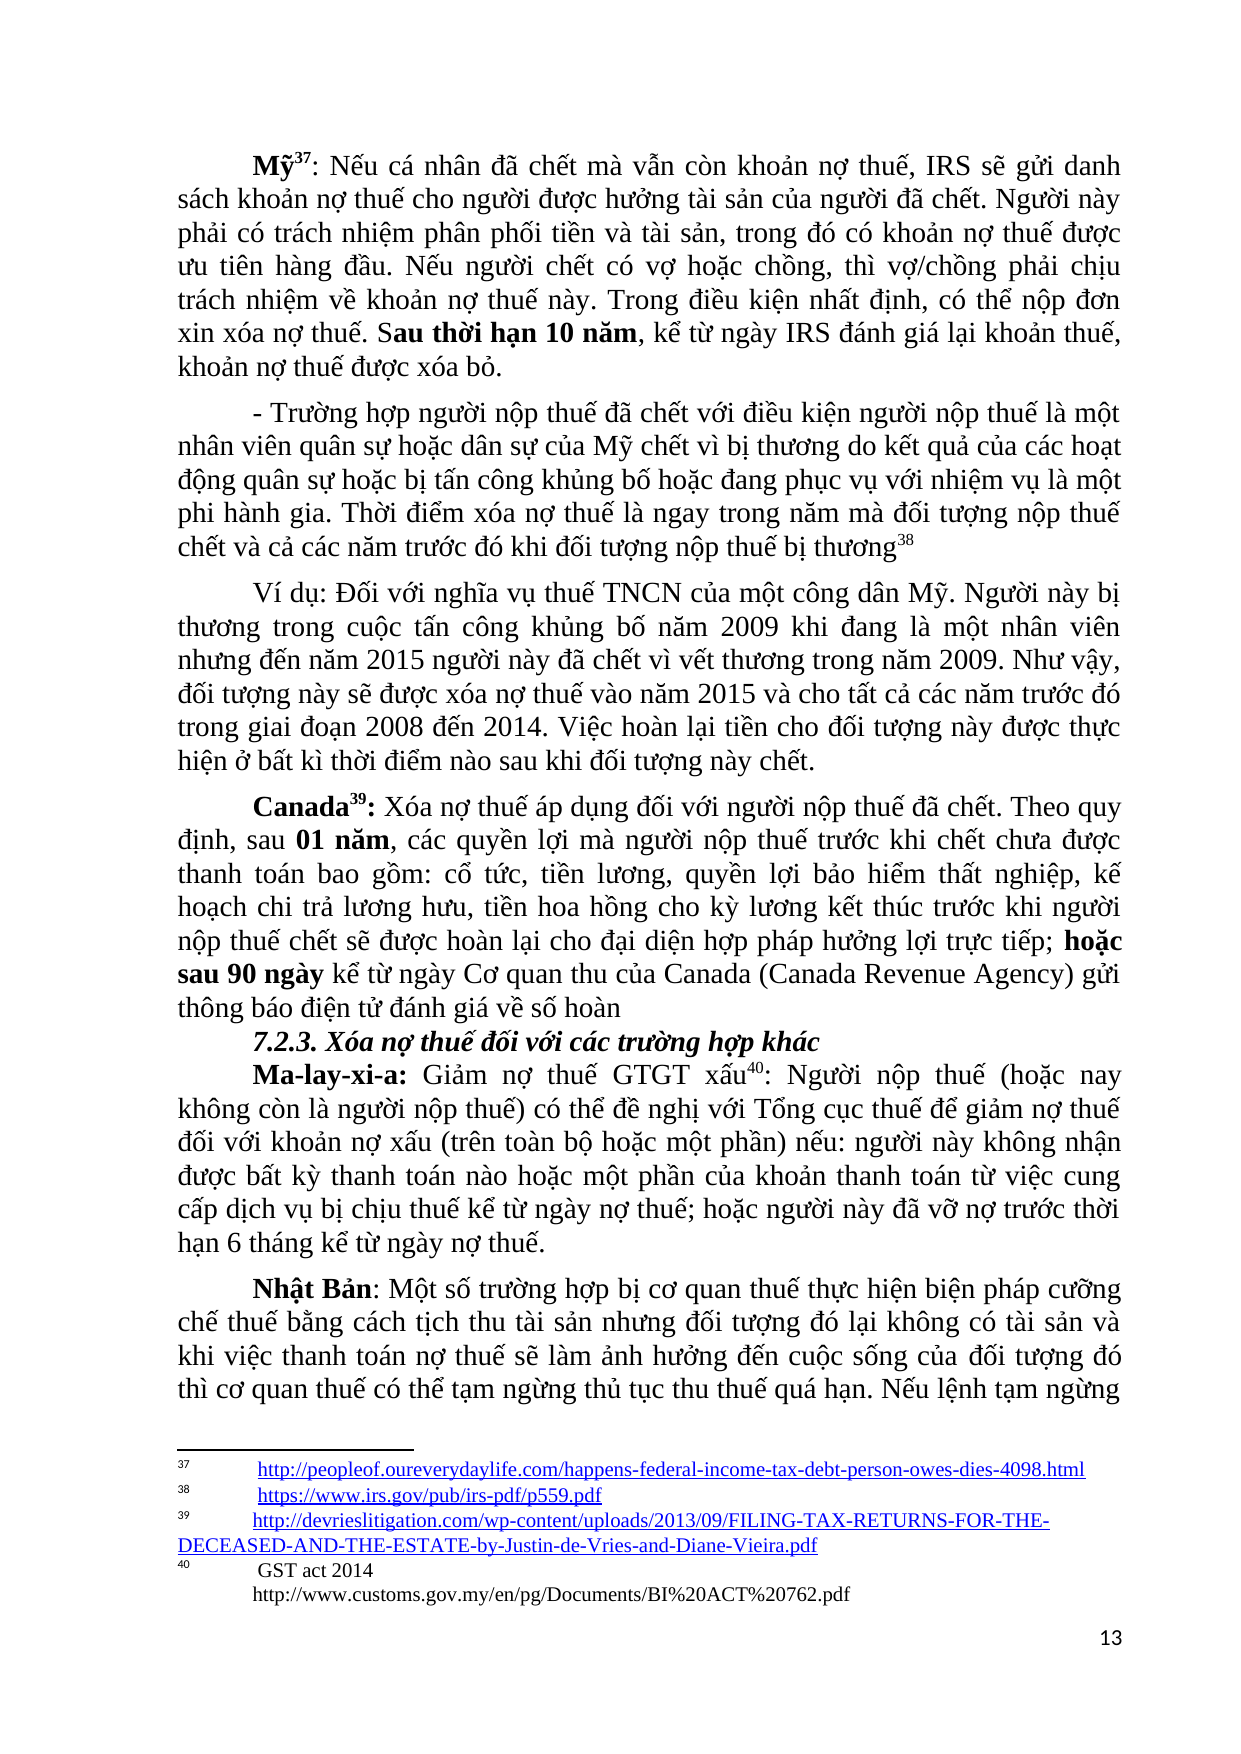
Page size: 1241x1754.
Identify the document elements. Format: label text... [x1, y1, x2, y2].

text Ví dụ: Đối với nghĩa vụ thuế TNCN của một công dân Mỹ. Người này bị thương trong cuộc tấn công khủng bố năm 2009 khi đang là một nhân viên nhưng đến năm 2015 người này đã chết vì vết thương trong năm 2009. Như vậy, đối tượng này sẽ được xóa nợ thuế vào năm 2015 và cho tất cả các năm trước đó trong giai đoạn 2008 đến 2014. Việc hoàn lại tiền cho đối tượng này được thực hiện ở bất kì thời điểm nào sau khi đối tượng này chết. [177, 575, 1122, 776]
text Mỹ: Nếu cá nhân đã chết mà vẫn còn khoản nợ thuế, IRS sẽ gửi danh sách khoản nợ thuế cho người được hưởng tài sản của người đã chết. Người này phải có trách nhiệm phân phối tiền và tài sản, trong đó có khoản nợ thuế được ưu tiên hàng đầu. Nếu người chết có vợ hoặc chồng, thì vợ/chồng phải chịu trách nhiệm về khoản nợ thuế này. Trong điều kiện nhất định, có thể nộp đơn xin xóa nợ thuế. Sau thời hạn 10 năm, kể từ ngày IRS đánh giá lại khoản thuế, khoản nợ thuế được xóa bỏ. [177, 148, 1122, 382]
text Canada: Xóa nợ thuế áp dụng đối với người nộp thuế đã chết. Theo quy định, sau 01 năm, các quyền lợi mà người nộp thuế trước khi chết chưa được thanh toán bao gồm: cổ tức, tiền lương, quyền lợi bảo hiểm thất nghiệp, kế hoạch chi trả lương hưu, tiền hoa hồng cho kỳ lương kết thúc trước khi người nộp thuế chết sẽ được hoàn lại cho đại diện hợp pháp hưởng lợi trực tiếp; hoặc sau 90 ngày kể từ ngày Cơ quan thu của Canada (Canada Revenue Agency) gửi thông báo điện tử đánh giá về số hoàn [177, 789, 1122, 1024]
text - Trường hợp người nộp thuế đã chết với điều kiện người nộp thuế là một nhân viên quân sự hoặc dân sự của Mỹ chết vì bị thương do kết quả của các hoạt động quân sự hoặc bị tấn công khủng bố hoặc đang phục vụ với nhiệm vụ là một phi hành gia. Thời điểm xóa nợ thuế là ngay trong năm mà đối tượng nộp thuế chết và cả các năm trước đó khi đối tượng nộp thuế bị thương [177, 395, 1122, 563]
text Ma-lay-xi-a: Giảm nợ thuế GTGT xấu: Người nộp thuế (hoặc nay không còn là người nộp thuế) có thể đề nghị với Tổng cục thuế để giảm nợ thuế đối với khoản nợ xấu (trên toàn bộ hoặc một phần) nếu: người này không nhận được bất kỳ thanh toán nào hoặc một phần của khoản thanh toán từ việc cung cấp dịch vụ bị chịu thuế kể từ ngày nợ thuế; hoặc người này đã vỡ nợ trước thời hạn 6 tháng kể từ ngày nợ thuế. [177, 1057, 1122, 1258]
text 7.2.3. Xóa nợ thuế đối với các trường hợp khác [236, 1024, 1122, 1057]
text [177, 1271, 1122, 1405]
